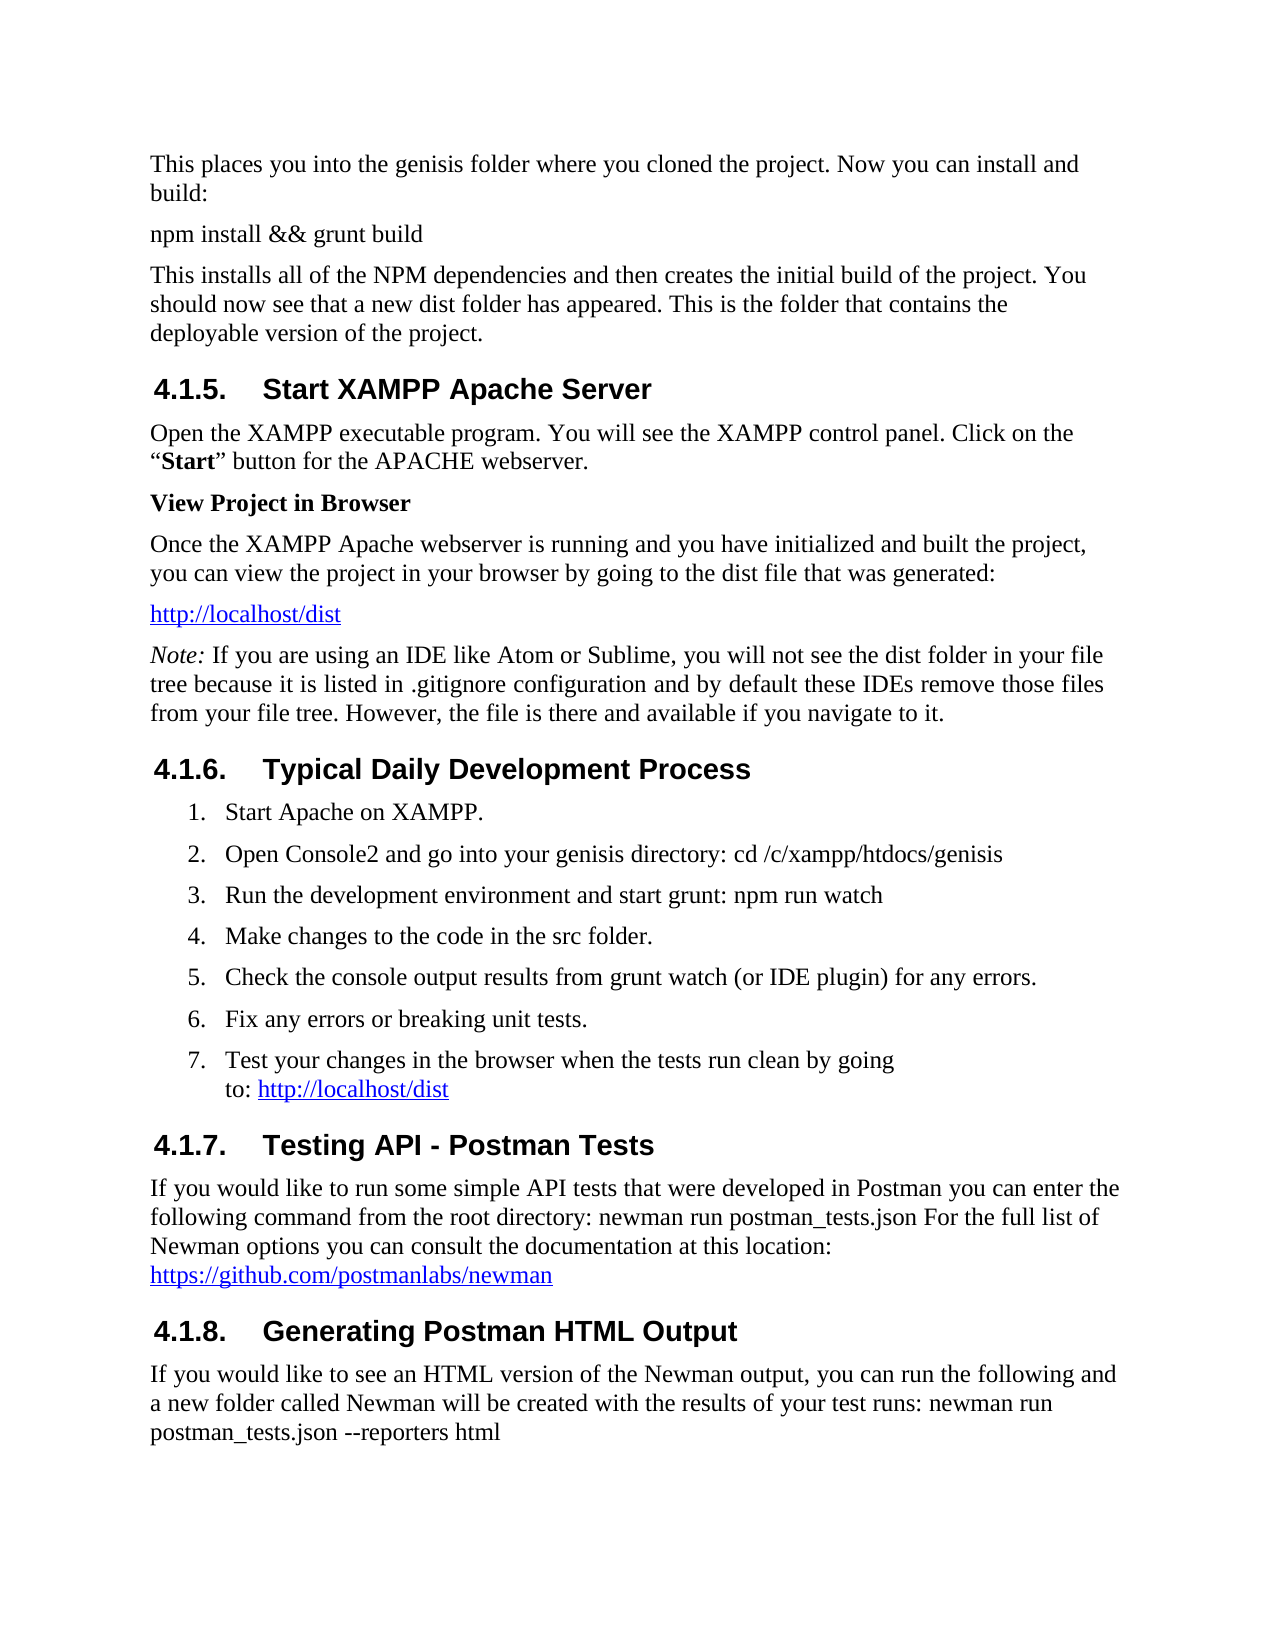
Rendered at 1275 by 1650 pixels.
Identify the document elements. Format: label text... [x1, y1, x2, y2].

text If you would like to see an HTML version of the Newman output, you can run the following and a new folder called Newman will be created with the results of your test runs: newman run postman_tests.json --reporters html [150, 1359, 1117, 1446]
list Test your changes in the browser when the tests run clean by going to: http://localhost/dist [187, 1045, 897, 1102]
text http://localhost/dist [150, 599, 1137, 628]
subtitle Start XAMPP Apache Server [154, 372, 1137, 406]
list Check the console output results from grunt watch (or IDE plugin) for any errors. [187, 962, 1137, 991]
list Make changes to the code in the src folder. [187, 921, 1137, 950]
text Open the XAMPP executable program. You will see the XAMPP control panel. Click on the “Start” button for the APACHE webserver. [150, 418, 1091, 475]
text npm install && grunt build [150, 219, 1137, 248]
text If you would like to run some simple API tests that were developed in Postman you can enter the following command from the root directory: newman run postman_tests.json For the full list of Newman options you can consult the documentation at this location: https://github.com/postmanlabs/newman [150, 1173, 1122, 1288]
text This installs all of the NPM dependencies and then creates the initial build of the project. You should now see that a new dist folder has appeared. This is the folder that contains the deployable version of the project. [150, 260, 1091, 347]
subtitle Testing API - Postman Tests [154, 1128, 1137, 1162]
subtitle Generating Postman HTML Output [154, 1314, 1137, 1347]
subtitle View Project in Browser [150, 488, 1137, 517]
text This places you into the genisis folder where you cloned the project. Now you can install and build: [150, 149, 1091, 207]
list Open Console2 and go into your genisis directory: cd /c/xampp/htdocs/genisis [187, 839, 1137, 867]
list Run the development environment and start grunt: npm run watch [187, 880, 1137, 909]
list Start Apache on XAMPP. [187, 797, 1137, 826]
text Note: If you are using an IDE like Atom or Sublime, you will not see the dist folder in your file tree because it is listed in .gitignore configuration and by default these IDEs remove those files from your file tree. However, the file is there and available if you navigate to it. [150, 640, 1105, 726]
list Fix any errors or breaking unit tests. [187, 1004, 1137, 1032]
subtitle Typical Daily Development Process [154, 752, 1137, 786]
text Once the XAMPP Apache webserver is running and you have initialized and built the project, you can view the project in your browser by going to the dist file that was generated: [150, 529, 1091, 586]
